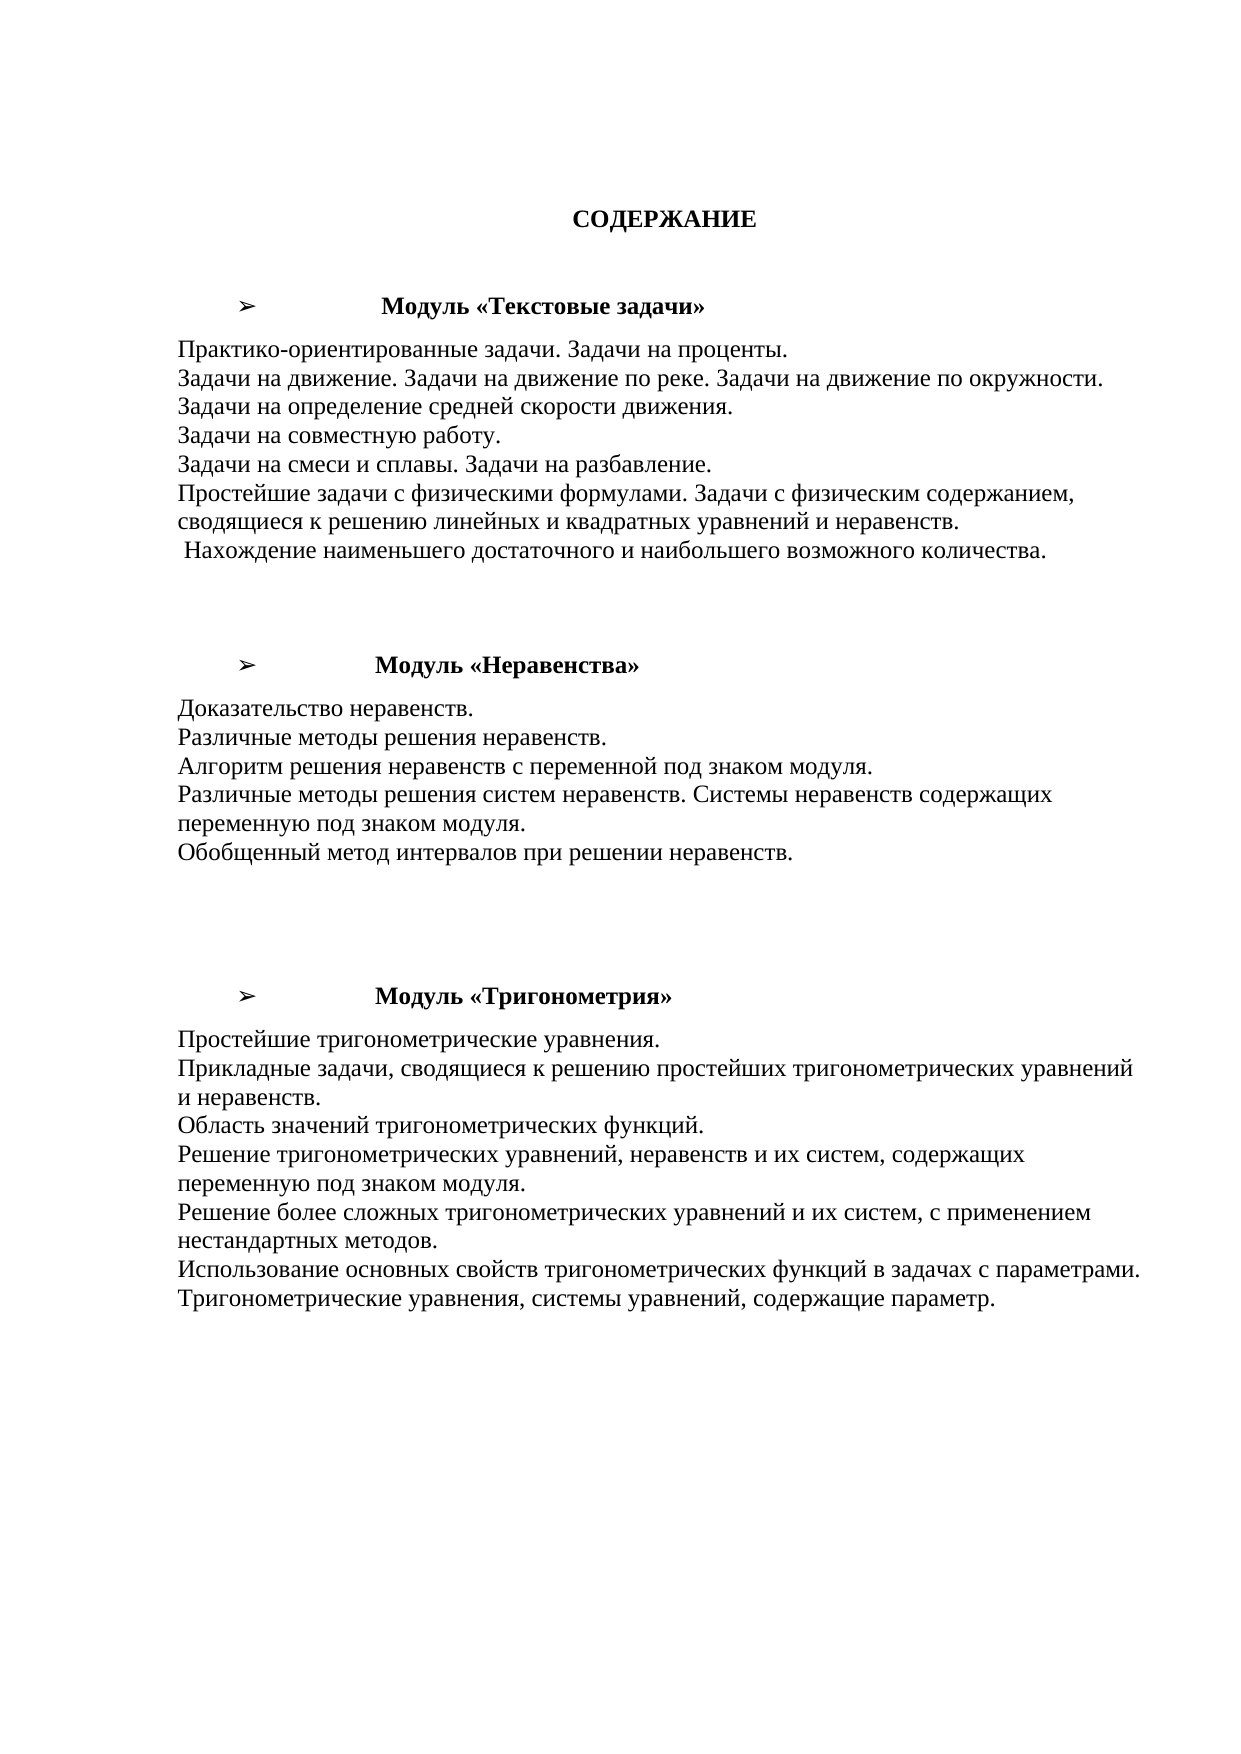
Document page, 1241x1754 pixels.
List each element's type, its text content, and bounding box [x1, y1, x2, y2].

text Задачи на смеси и сплавы. Задачи на разбавление. [177, 449, 1152, 478]
text Простейшие тригонометрические уравнения. [177, 1024, 1152, 1053]
text Область значений тригонометрических функций. [177, 1110, 1152, 1139]
text Практико-ориентированные задачи. Задачи на проценты. [177, 334, 1152, 363]
text Алгоритм решения неравенств с переменной под знаком модуля. [177, 751, 1152, 779]
text Доказательство неравенств. [177, 693, 1152, 722]
text Решение более сложных тригонометрических уравнений и их систем, с применением нестандартных методов. [177, 1197, 1152, 1254]
text Различные методы решения неравенств. [177, 722, 1152, 751]
text Задачи на движение. Задачи на движение по реке. Задачи на движение по окружности. Задачи на определение средней скорости движения. [177, 363, 1152, 420]
text Различные методы решения систем неравенств. Системы неравенств содержащих переменную под знаком модуля. [177, 779, 1152, 837]
text Нахождение наименьшего достаточного и наибольшего возможного количества. [177, 535, 1152, 564]
text Прикладные задачи, сводящиеся к решению простейших тригонометрических уравнений и неравенств. [177, 1053, 1152, 1110]
text СОДЕРЖАНИЕ [177, 204, 1152, 233]
text Использование основных свойств тригонометрических функций в задачах с параметрами. Тригонометрические уравнения, системы уравнений, содержащие параметр. [177, 1254, 1152, 1312]
list Модуль «Текстовые задачи» [177, 291, 1152, 319]
text Обобщенный метод интервалов при решении неравенств. [177, 837, 1152, 866]
text Решение тригонометрических уравнений, неравенств и их систем, содержащих переменную под знаком модуля. [177, 1139, 1152, 1197]
text Простейшие задачи с физическими формулами. Задачи с физическим содержанием, сводящиеся к решению линейных и квадратных уравнений и неравенств. [177, 478, 1152, 535]
list Модуль «Неравенства» [177, 650, 1152, 679]
list Модуль «Тригонометрия» [177, 981, 1152, 1010]
text Задачи на совместную работу. [177, 420, 1152, 449]
